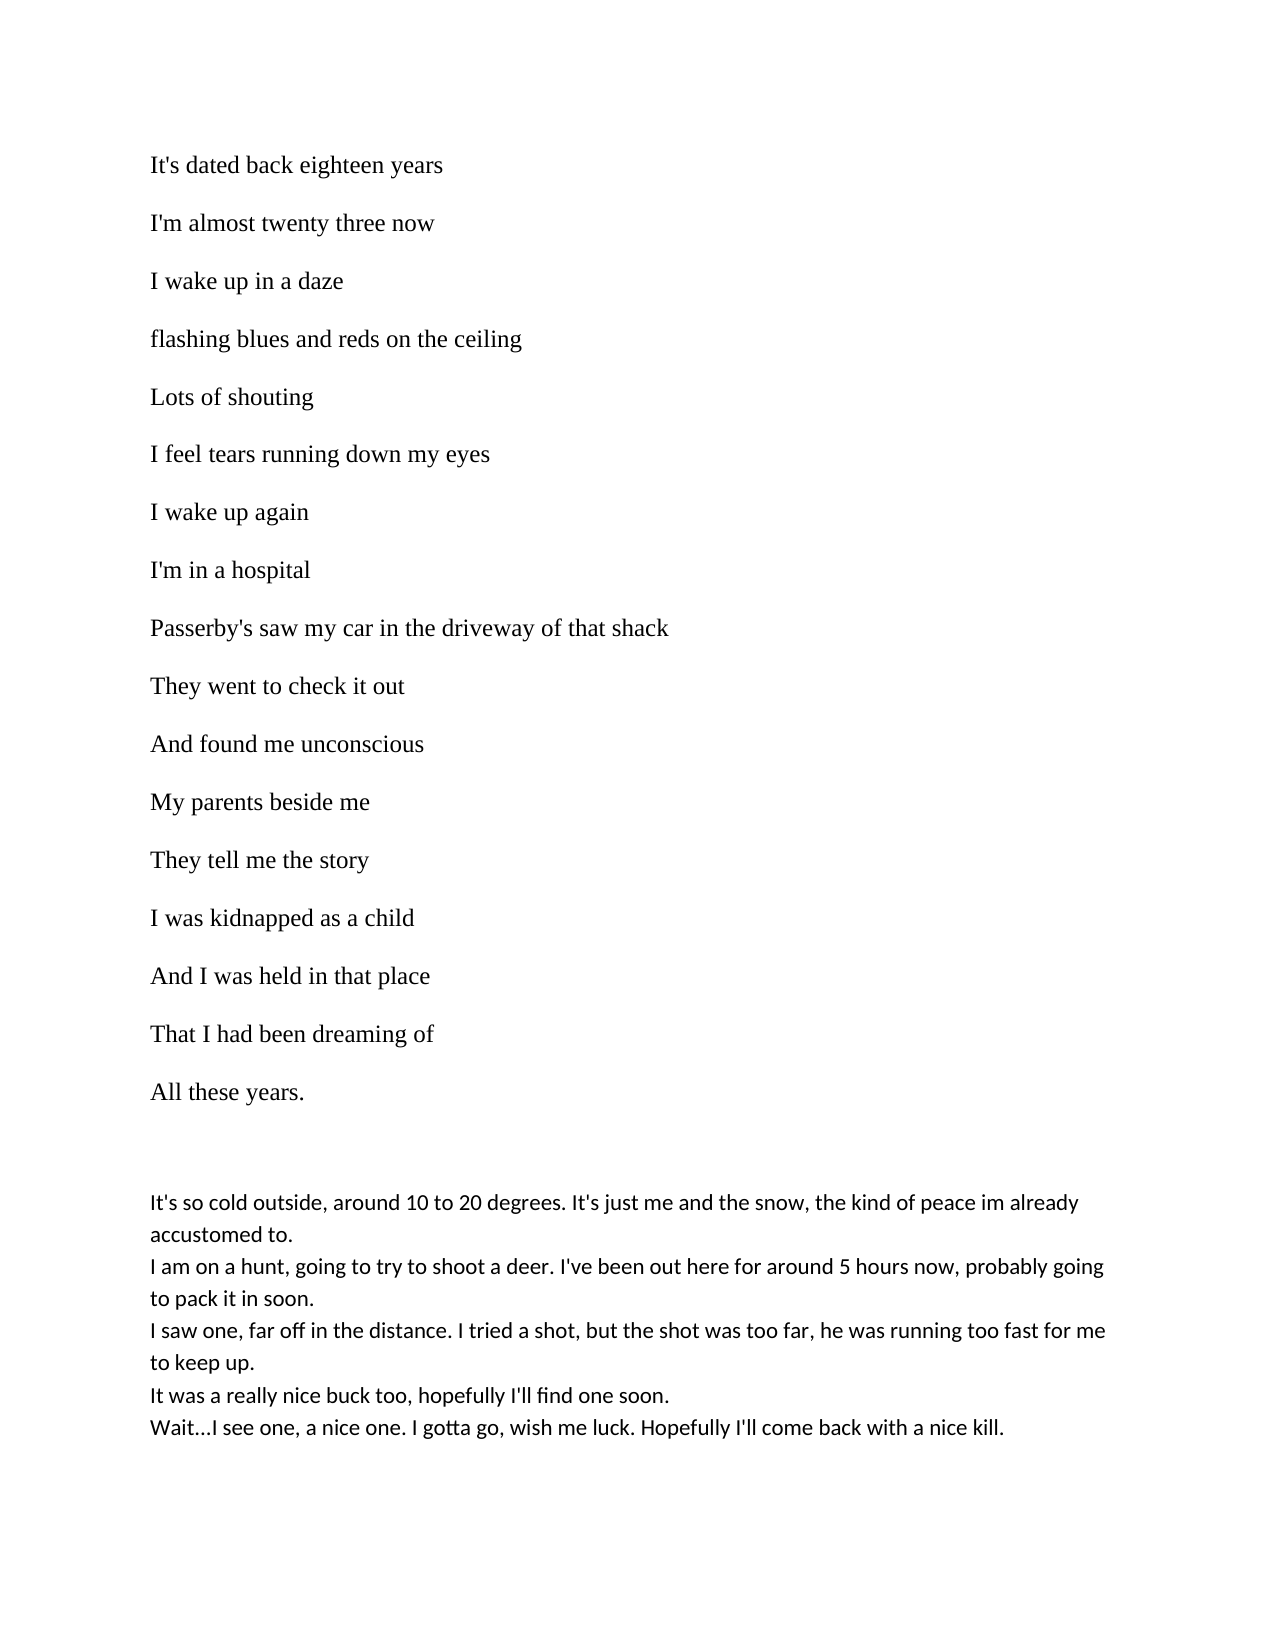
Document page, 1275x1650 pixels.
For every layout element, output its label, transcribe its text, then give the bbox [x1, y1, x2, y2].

text And found me unconscious [150, 729, 1125, 758]
text I'm in a hospital [150, 555, 1125, 584]
text And I was held in that place [150, 961, 1125, 989]
text I feel tears running down my eyes [150, 439, 1125, 468]
text I wake up again [150, 497, 1125, 526]
text I wake up in a daze [150, 266, 1125, 294]
text It's dated back eighteen years [150, 150, 1125, 179]
text That I had been dreaming of [150, 1019, 1125, 1047]
text Passerby's saw my car in the driveway of that shack [150, 613, 1125, 642]
text flashing blues and reds on the ceiling [150, 324, 1125, 352]
text I was kidnapped as a child [150, 903, 1125, 932]
text It's so cold outside, around 10 to 20 degrees. It's just me and the snow, the kind of peace im already accustomed to. I am on a hunt, going to try to shoot a deer. I've been out here for around 5 hours now, probably going to pack it in soon. I saw one, far off in the distance. I tried a shot, but the shot was too far, he was running too fast for me to keep up. It was a really nice buck too, hopefully I'll find one soon. Wait...I see one, a nice one. I gotta go, wish me luck. Hopefully I'll come back with a nice kill. [150, 1188, 1125, 1441]
text I'm almost twenty three now [150, 208, 1125, 237]
text They tell me the story [150, 845, 1125, 874]
text My parents beside me [150, 787, 1125, 816]
text All these years. [150, 1077, 1125, 1105]
text They went to check it out [150, 671, 1125, 700]
text Lots of shouting [150, 382, 1125, 410]
